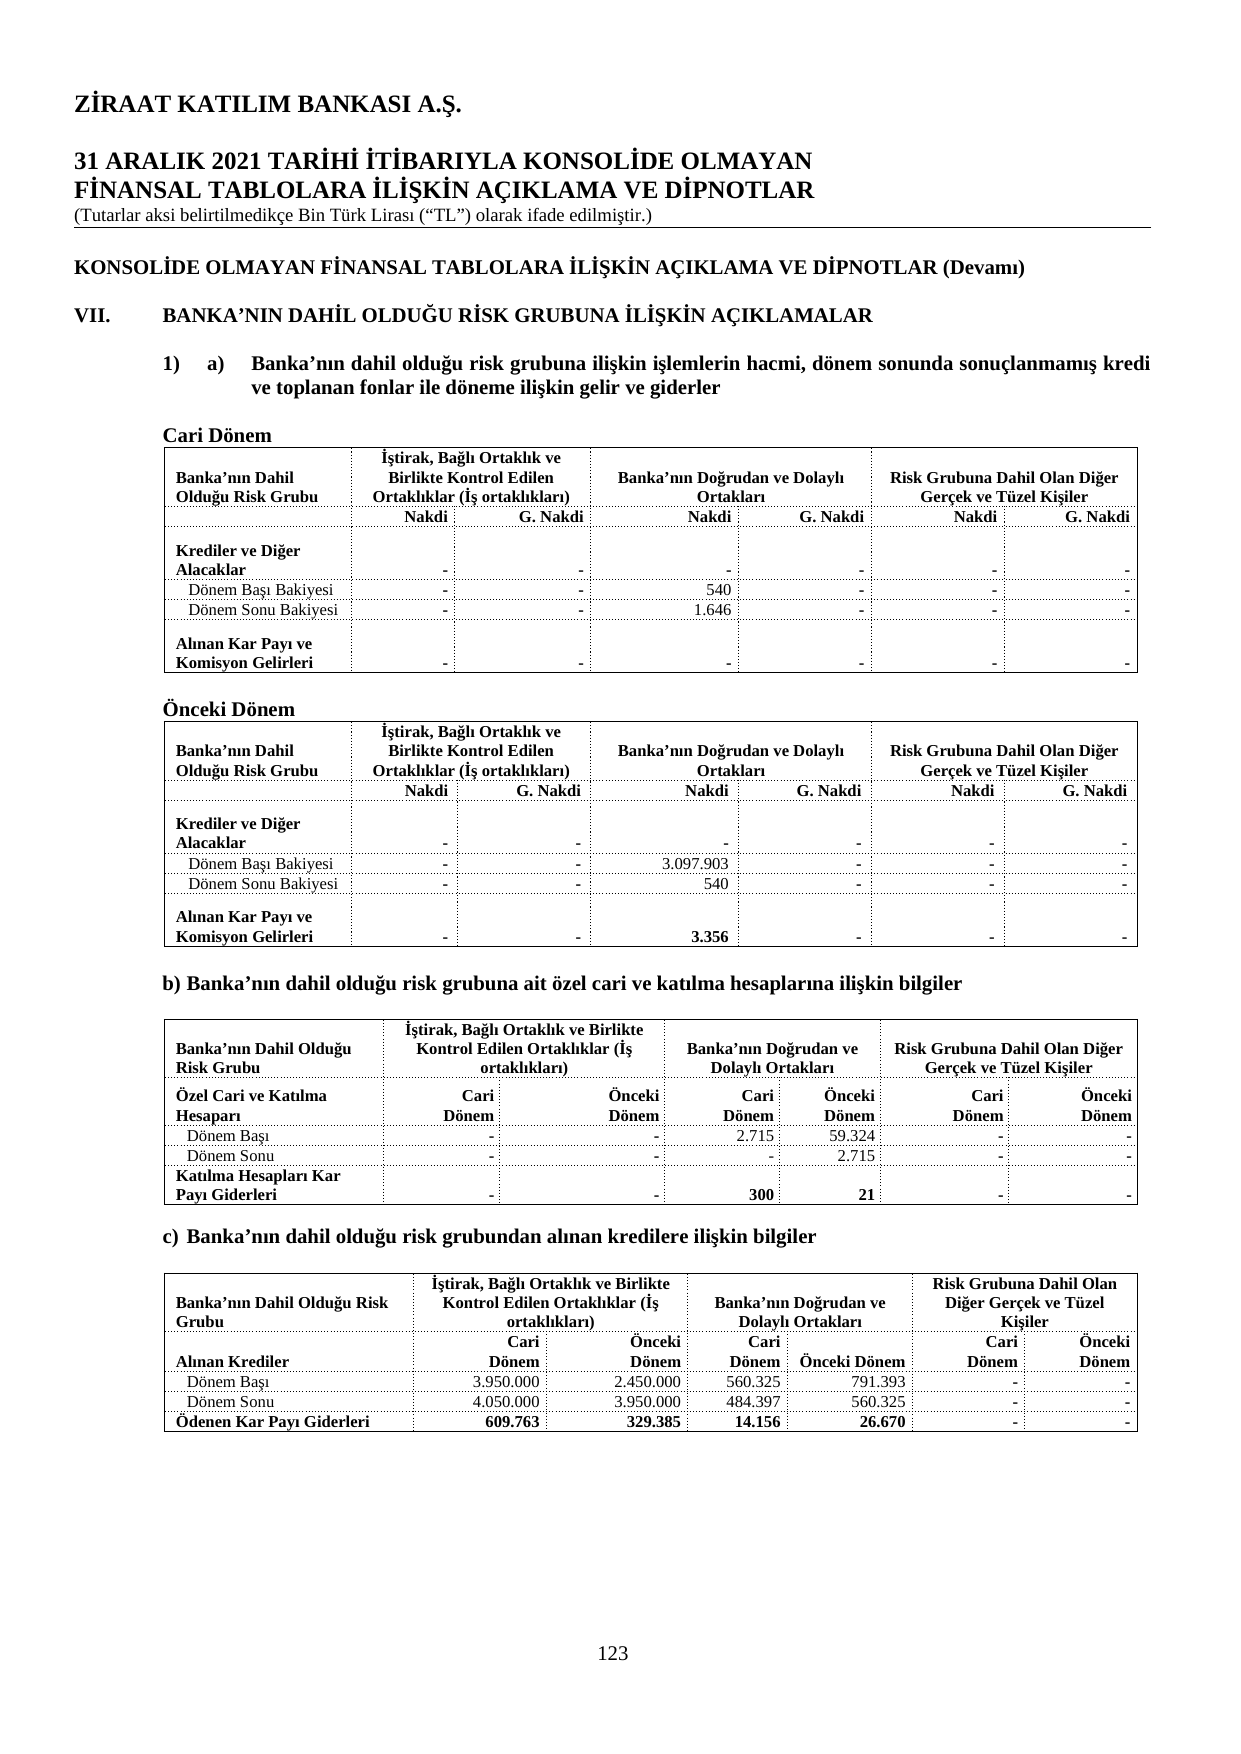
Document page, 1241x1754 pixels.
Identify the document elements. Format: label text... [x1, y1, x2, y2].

list Banka’nın dahil olduğu risk grubundan alınan kredilere ilişkin bilgiler [162, 1224, 1152, 1248]
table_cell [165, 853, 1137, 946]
text 1) a) Banka’nın dahil olduğu risk grubuna ilişkin işlemlerin hacmi, dönem sonunda sonuçlanmamış kredi ve toplanan fonlar ile döneme ilişkin gelir ve giderler [162, 351, 1152, 399]
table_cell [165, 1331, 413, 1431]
list Banka’nın dahil olduğu risk grubuna ait özel cari ve katılma hesaplarına ilişkin bilgiler [162, 971, 1152, 995]
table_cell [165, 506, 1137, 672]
text Cari Dönem [162, 423, 1152, 447]
text Önceki Dönem [162, 697, 1152, 721]
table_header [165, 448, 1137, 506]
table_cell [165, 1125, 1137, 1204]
text VII. BANKA’NIN DAHİL OLDUĞU RİSK GRUBUNA İLİŞKİN AÇIKLAMALAR [74, 303, 1152, 327]
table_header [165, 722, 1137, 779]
text KONSOLİDE OLMAYAN FİNANSAL TABLOLARA İLİŞKİN AÇIKLAMA VE DİPNOTLAR (Devamı) [74, 255, 1152, 279]
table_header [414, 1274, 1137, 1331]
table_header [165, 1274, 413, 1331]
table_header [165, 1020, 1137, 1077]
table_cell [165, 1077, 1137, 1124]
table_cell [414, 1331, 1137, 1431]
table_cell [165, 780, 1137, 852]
